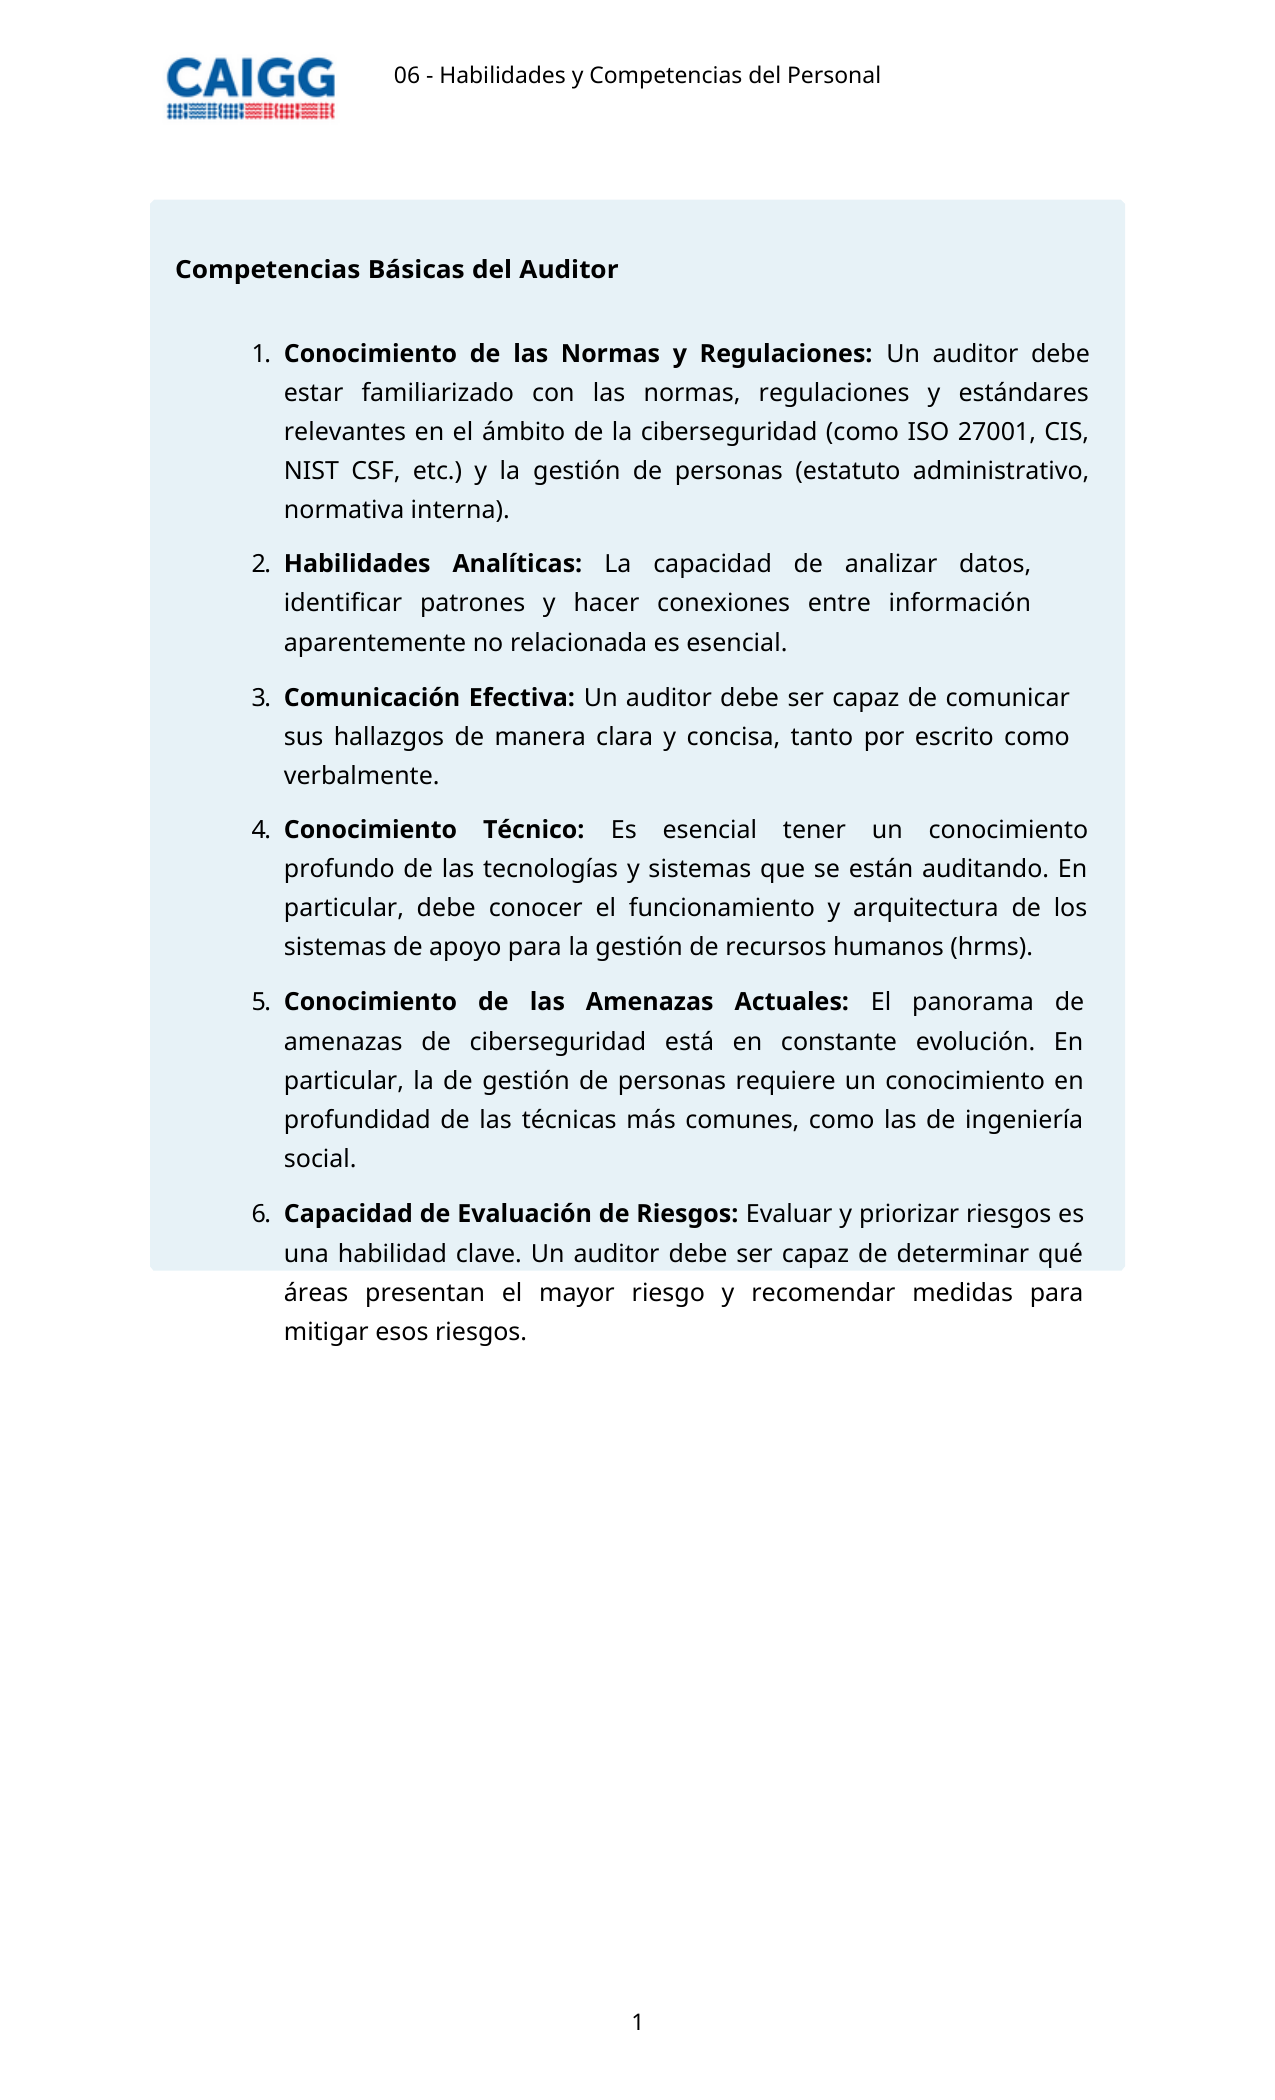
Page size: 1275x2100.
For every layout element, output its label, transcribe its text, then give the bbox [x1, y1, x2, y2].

text Competencias Básicas del Auditor [175, 252, 1137, 286]
list Conocimiento de las Amenazas Actuales: El panorama de amenazas de ciberseguridad está en constante evolución. En particular, la de gestión de personas requiere un conocimiento en profundidad de las técnicas más comunes, como las de ingeniería social. [251, 984, 1084, 1175]
list Habilidades Analíticas: La capacidad de analizar datos, identificar patrones y hacer conexiones entre información aparentemente no relacionada es esencial. [251, 546, 1032, 658]
list Conocimiento Técnico: Es esencial tener un conocimiento profundo de las tecnologías y sistemas que se están auditando. En particular, debe conocer el funcionamiento y arquitectura de los sistemas de apoyo para la gestión de recursos humanos (hrms). [251, 811, 1088, 963]
picture [136, 36, 374, 151]
list Conocimiento de las Normas y Regulaciones: Un auditor debe estar familiarizado con las normas, regulaciones y estándares relevantes en el ámbito de la ciberseguridad (como ISO 27001, CIS, NIST CSF, etc.) y la gestión de personas (estatuto administrativo, normativa interna). [251, 335, 1090, 526]
list Capacidad de Evaluación de Riesgos: Evaluar y priorizar riesgos es una habilidad clave. Un auditor debe ser capaz de determinar qué áreas presentan el mayor riesgo y recomendar medidas para mitigar esos riesgos. [251, 1196, 1084, 1348]
list Comunicación Efectiva: Un auditor debe ser capaz de comunicar sus hallazgos de manera clara y concisa, tanto por escrito como verbalmente. [251, 679, 1070, 792]
